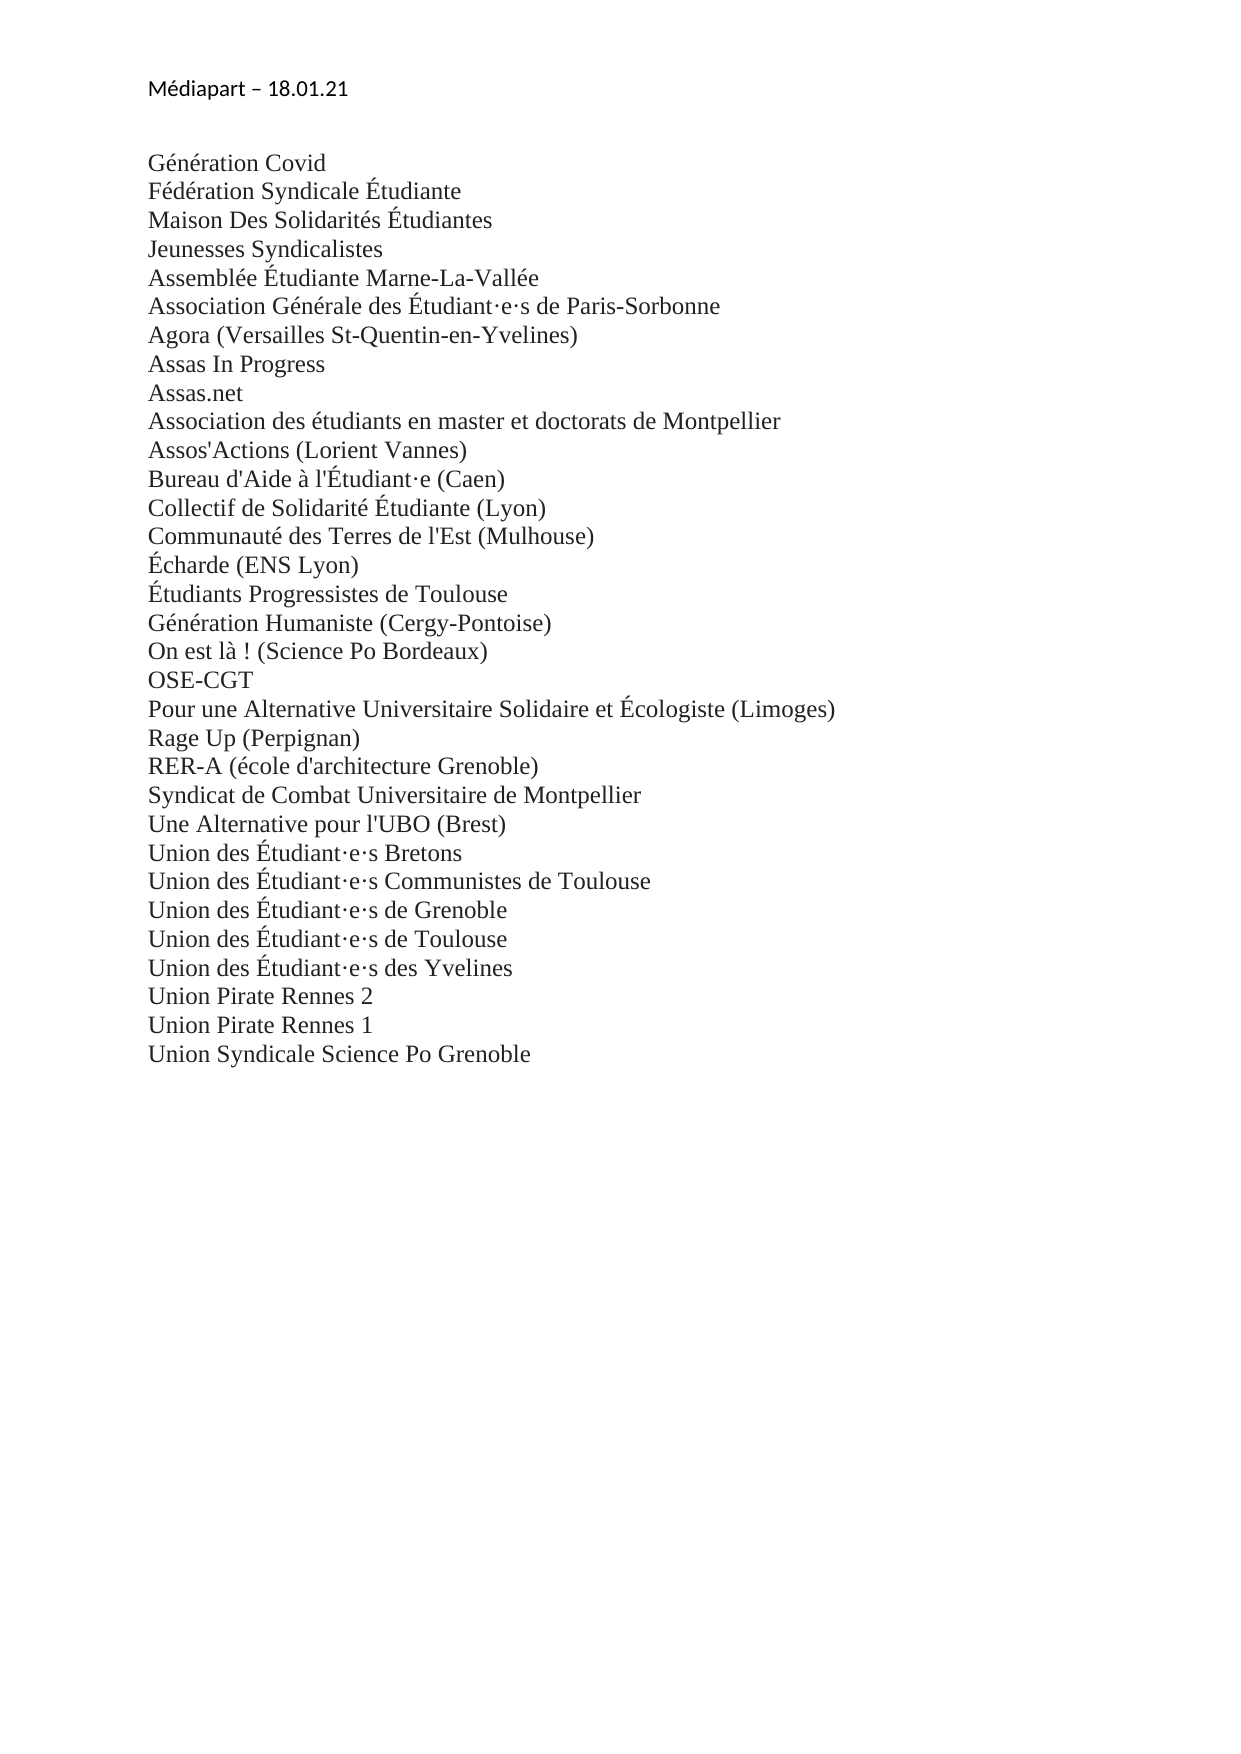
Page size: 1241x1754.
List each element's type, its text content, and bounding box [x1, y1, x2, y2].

text Assas In Progress [148, 349, 1093, 378]
text Union des Étudiant·e·s Communistes de Toulouse [148, 866, 1093, 895]
text Union des Étudiant·e·s de Grenoble [148, 895, 1093, 924]
text Union des Étudiant·e·s Bretons [148, 838, 1093, 866]
text Union Pirate Rennes 1 [148, 1010, 1093, 1039]
text Communauté des Terres de l'Est (Mulhouse) [148, 521, 1093, 550]
text Assas.net [148, 378, 1093, 406]
text Association Générale des Étudiant·e·s de Paris-Sorbonne [148, 291, 1093, 320]
text On est là ! (Science Po Bordeaux) [148, 636, 1093, 665]
text Une Alternative pour l'UBO (Brest) [148, 809, 1093, 838]
text Association des étudiants en master et doctorats de Montpellier [148, 406, 1093, 435]
text Étudiants Progressistes de Toulouse [148, 579, 1093, 608]
text Pour une Alternative Universitaire Solidaire et Écologiste (Limoges) [148, 694, 1093, 723]
text Union des Étudiant·e·s de Toulouse [148, 924, 1093, 953]
text Assemblée Étudiante Marne-La-Vallée [148, 263, 1093, 291]
text Union Pirate Rennes 2 [148, 981, 1093, 1010]
text Syndicat de Combat Universitaire de Montpellier [148, 780, 1093, 809]
text Maison Des Solidarités Étudiantes [148, 205, 1093, 234]
text Assos'Actions (Lorient Vannes) [148, 435, 1093, 464]
text Génération Humaniste (Cergy-Pontoise) [148, 608, 1093, 636]
text Union des Étudiant·e·s des Yvelines [148, 953, 1093, 981]
text OSE-CGT [148, 665, 1093, 694]
text Génération Covid [148, 148, 1093, 176]
text Rage Up (Perpignan) [148, 723, 1093, 751]
text Agora (Versailles St-Quentin-en-Yvelines) [148, 320, 1093, 349]
text Jeunesses Syndicalistes [148, 234, 1093, 263]
text Bureau d'Aide à l'Étudiant·e (Caen) [148, 464, 1093, 493]
text Collectif de Solidarité Étudiante (Lyon) [148, 493, 1093, 521]
text Union Syndicale Science Po Grenoble [148, 1039, 1093, 1068]
text Écharde (ENS Lyon) [148, 550, 1093, 579]
text Fédération Syndicale Étudiante [148, 176, 1093, 205]
text RER-A (école d'architecture Grenoble) [148, 751, 1093, 780]
